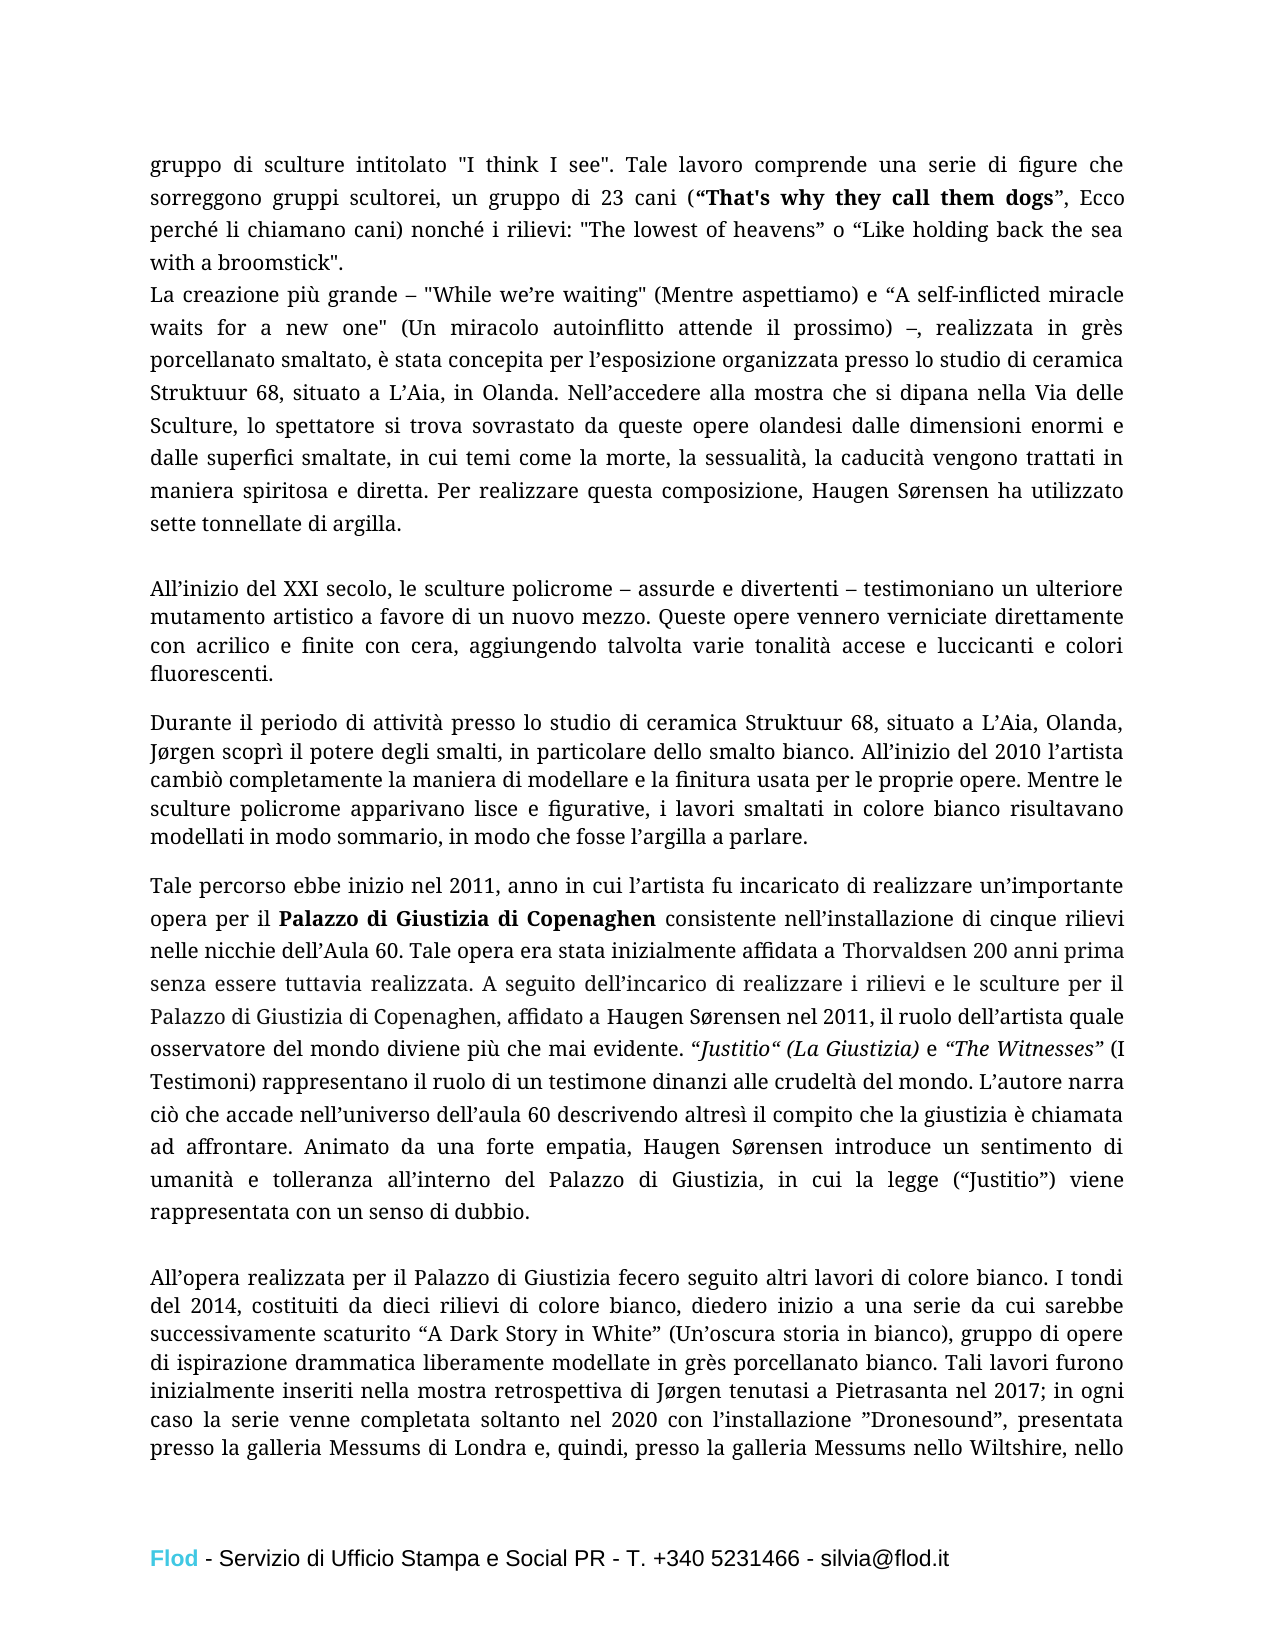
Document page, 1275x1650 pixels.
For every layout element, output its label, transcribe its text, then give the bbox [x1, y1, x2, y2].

text La creazione più grande – "While we’re waiting" (Mentre aspettiamo) e “A self-inflicted miracle waits for a new one" (Un miracolo autoinflitto attende il prossimo) –, realizzata in grès porcellanato smaltato, è stata concepita per l’esposizione organizzata presso lo studio di ceramica Struktuur 68, situato a L’Aia, in Olanda. Nell’accedere alla mostra che si dipana nella Via delle Sculture, lo spettatore si trova sovrastato da queste opere olandesi dalle dimensioni enormi e dalle superfici smaltate, in cui temi come la morte, la sessualità, la caducità vengono trattati in maniera spiritosa e diretta. Per realizzare questa composizione, Haugen Sørensen ha utilizzato sette tonnellate di argilla. [150, 280, 1125, 537]
text Durante il periodo di attività presso lo studio di ceramica Struktuur 68, situato a L’Aia, Olanda, Jørgen scoprì il potere degli smalti, in particolare dello smalto bianco. All’inizio del 2010 l’artista cambiò completamente la maniera di modellare e la finitura usata per le proprie opere. Mentre le sculture policrome apparivano lisce e figurative, i lavori smaltati in colore bianco risultavano modellati in modo sommario, in modo che fosse l’argilla a parlare. [150, 708, 1125, 851]
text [150, 150, 1125, 276]
text All’inizio del XXI secolo, le sculture policrome – assurde e divertenti – testimoniano un ulteriore mutamento artistico a favore di un nuovo mezzo. Queste opere vennero verniciate direttamente con acrilico e finite con cera, aggiungendo talvolta varie tonalità accese e luccicanti e colori fluorescenti. [150, 574, 1125, 688]
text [150, 1263, 1125, 1462]
text Tale percorso ebbe inizio nel 2011, anno in cui l’artista fu incaricato di realizzare un’importante opera per il Palazzo di Giustizia di Copenaghen consistente nell’installazione di cinque rilievi nelle nicchie dell’Aula 60. Tale opera era stata inizialmente affidata a Thorvaldsen 200 anni prima senza essere tuttavia realizzata. A seguito dell’incarico di realizzare i rilievi e le sculture per il Palazzo di Giustizia di Copenaghen, affidato a Haugen Sørensen nel 2011, il ruolo dell’artista quale osservatore del mondo diviene più che mai evidente. “Justitio“ (La Giustizia) e “The Witnesses” (I Testimoni) rappresentano il ruolo di un testimone dinanzi alle crudeltà del mondo. L’autore narra ciò che accade nell’universo dell’aula 60 descrivendo altresì il compito che la giustizia è chiamata ad affrontare. Animato da una forte empatia, Haugen Sørensen introduce un sentimento di umanità e tolleranza all’interno del Palazzo di Giustizia, in cui la legge (“Justitio”) viene rappresentata con un senso di dubbio. [150, 871, 1125, 1226]
